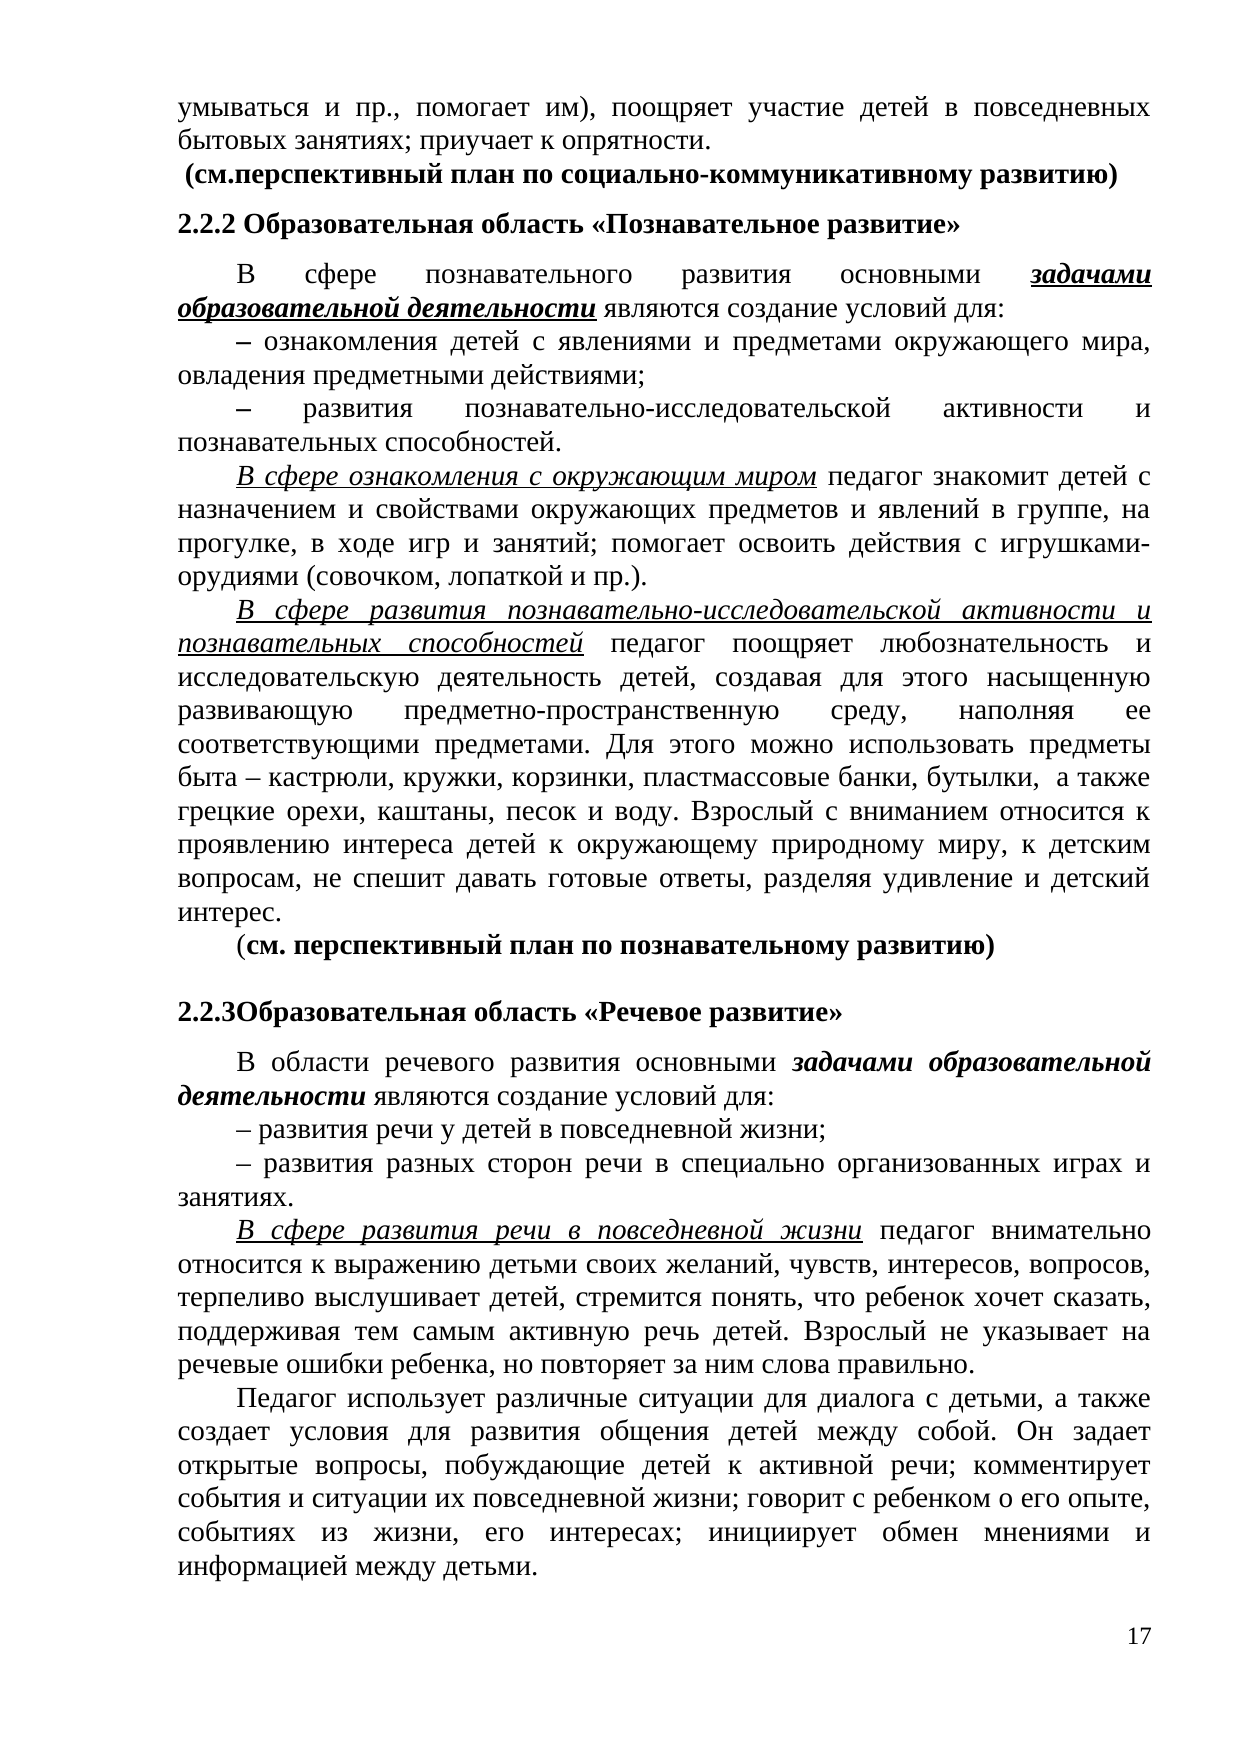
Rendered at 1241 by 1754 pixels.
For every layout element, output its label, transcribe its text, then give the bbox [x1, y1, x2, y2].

text – ознакомления детей с явлениями и предметами окружающего мира, овладения предметными действиями; [177, 323, 1152, 391]
text В области речевого развития основными задачами образовательной деятельности являются создание условий для: [177, 1044, 1152, 1112]
text В сфере познавательного развития основными задачами образовательной деятельности являются создание условий для: [177, 256, 1152, 323]
text – развития разных сторон речи в специально организованных играх и занятиях. [177, 1145, 1152, 1212]
text Педагог использует различные ситуации для диалога с детьми, а также создает условия для развития общения детей между собой. Он задает открытые вопросы, побуждающие детей к активной речи; комментирует события и ситуации их повседневной жизни; говорит с ребенком о его опыте, событиях из жизни, его интересах; инициирует обмен мнениями и информацией между детьми. [177, 1380, 1152, 1581]
text В сфере развития речи в повседневной жизни педагог внимательно относится к выражению детьми своих желаний, чувств, интересов, вопросов, терпеливо выслушивает детей, стремится понять, что ребенок хочет сказать, поддерживая тем самым активную речь детей. Взрослый не указывает на речевые ошибки ребенка, но повторяет за ним слова правильно. [177, 1212, 1152, 1380]
text В сфере развития познавательно-исследовательской активности и познавательных способностей педагог поощряет любознательность и исследовательскую деятельность детей, создавая для этого насыщенную развивающую предметно-пространственную среду, наполняя ее соответствующими предметами. Для этого можно использовать предметы быта – кастрюли, кружки, корзинки, пластмассовые банки, бутылки, а также грецкие орехи, каштаны, песок и воду. Взрослый с вниманием относится к проявлению интереса детей к окружающему природному миру, к детским вопросам, не спешит давать готовые ответы, разделяя удивление и детский интерес. [177, 592, 1152, 927]
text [177, 89, 1152, 156]
text В сфере ознакомления с окружающим миром педагог знакомит детей с назначением и свойствами окружающих предметов и явлений в группе, на прогулке, в ходе игр и занятий; помогает освоить действия с игрушками-орудиями (совочком, лопаткой и пр.). [177, 458, 1152, 592]
text 2.2.3Образовательная область «Речевое развитие» [177, 994, 1152, 1028]
text (см. перспективный план по познавательному развитию) [177, 927, 1152, 961]
text (см.перспективный план по социально-коммуникативному развитию) [177, 156, 1152, 189]
text – развития речи у детей в повседневной жизни; [177, 1112, 1152, 1145]
text – развития познавательно-исследовательской активности и познавательных способностей. [177, 391, 1152, 458]
text 2.2.2 Образовательная область «Познавательное развитие» [177, 206, 1152, 239]
